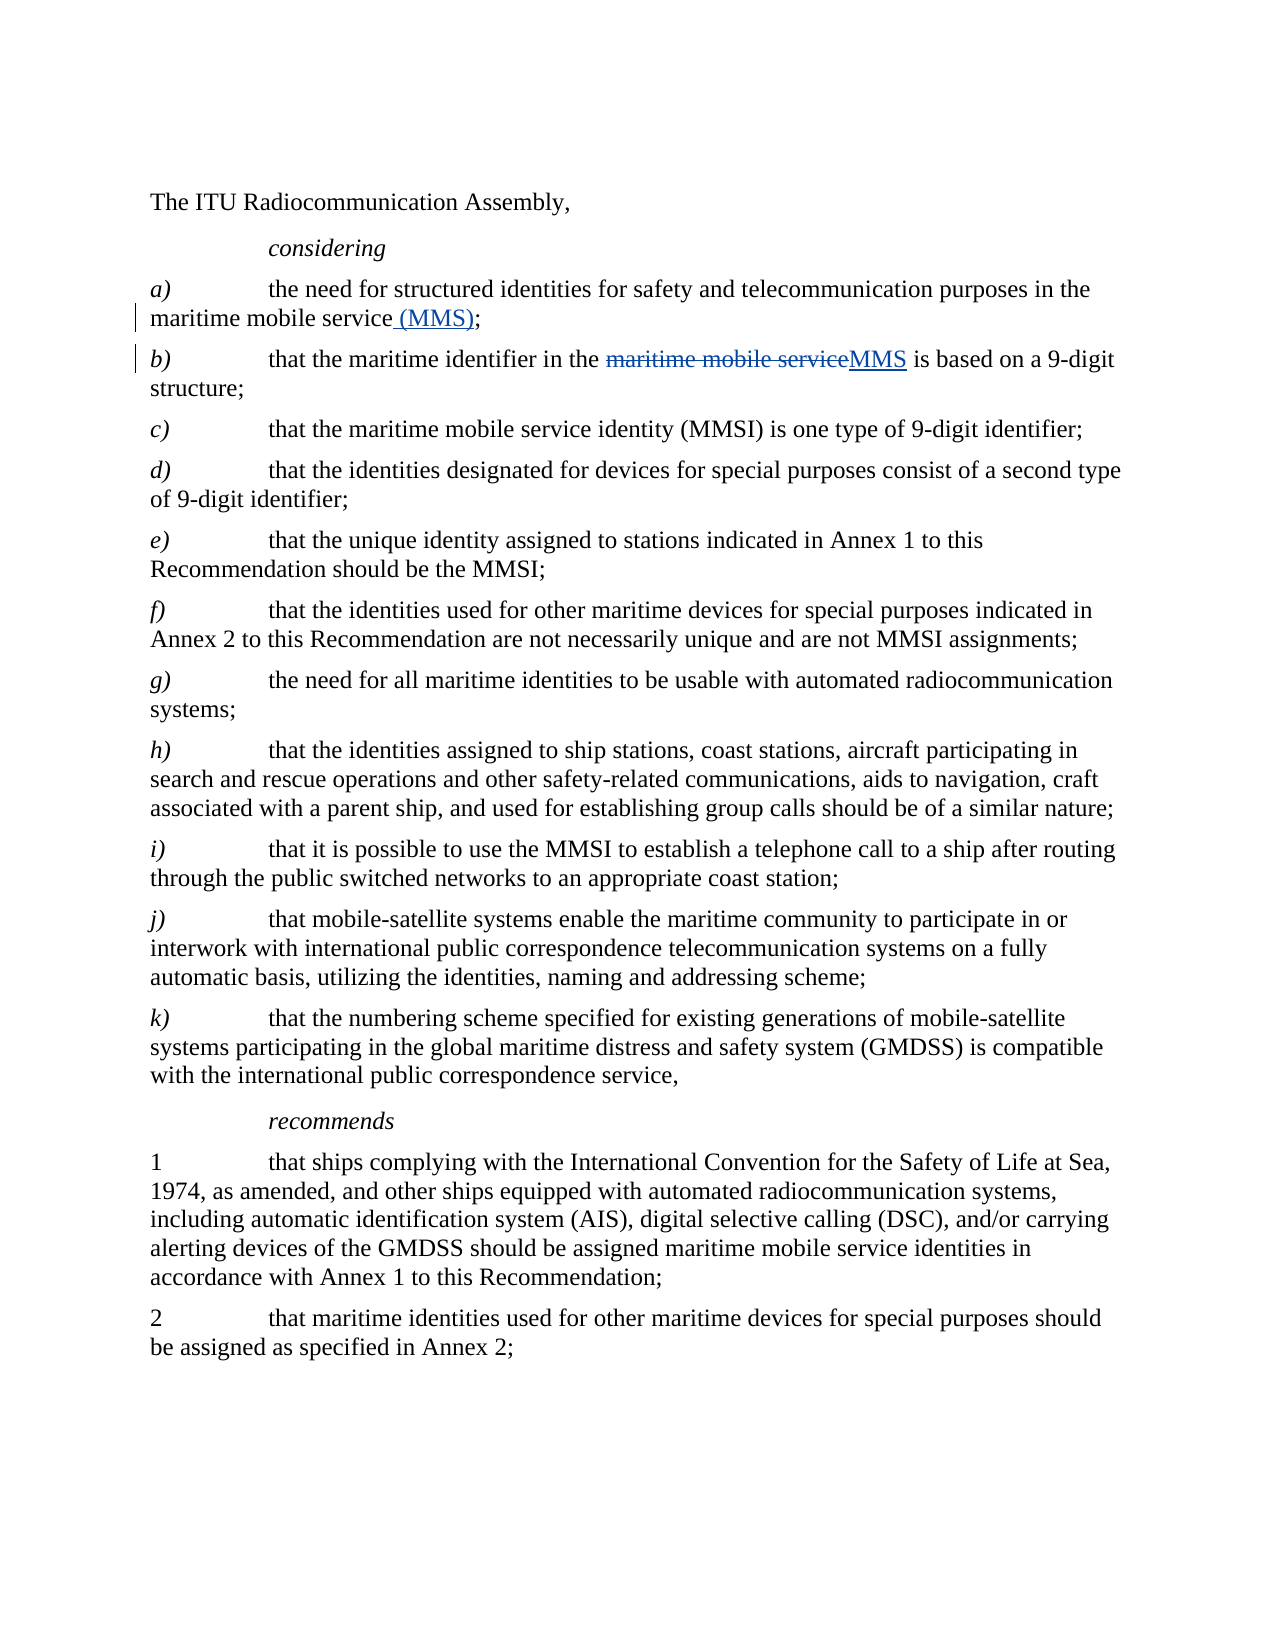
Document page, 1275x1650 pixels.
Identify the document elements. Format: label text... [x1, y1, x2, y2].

text recommends [268, 1106, 1125, 1134]
text c) that the maritime mobile service identity (MMSI) is one type of 9-digit identifier; [150, 414, 1125, 443]
text b) that the maritime identifier in the is based on a 9-digit structure; [150, 344, 1125, 402]
text f) that the identities used for other maritime devices for special purposes indicated in Annex 2 to this Recommendation are not necessarily unique and are not MMSI assignments; [150, 595, 1125, 653]
text e) that the unique identity assigned to stations indicated in Annex 1 to this Recommendation should be the MMSI; [150, 525, 1125, 583]
text j) that mobile-satellite systems enable the maritime community to participate in or interwork with international public correspondence telecommunication systems on a fully automatic basis, utilizing the identities, naming and addressing scheme; [150, 904, 1125, 990]
title The ITU Radiocommunication Assembly, [150, 187, 1125, 216]
text a) the need for structured identities for safety and telecommunication purposes in the maritime mobile service; [150, 274, 1125, 332]
text 2 that maritime identities used for other maritime devices for special purposes should be assigned as specified in Annex 2; [150, 1303, 1125, 1361]
text i) that it is possible to use the MMSI to establish a telephone call to a ship after routing through the public switched networks to an appropriate coast station; [150, 834, 1125, 892]
text 1 that ships complying with the International Convention for the Safety of Life at Sea, 1974, as amended, and other ships equipped with automated radiocommunication systems, including automatic identification system (AIS), digital selective calling (DSC), and/or carrying alerting devices of the GMDSS should be assigned maritime mobile service identities in accordance with Annex 1 to this Recommendation; [150, 1147, 1125, 1291]
text k) that the numbering scheme specified for existing generations of mobile-satellite systems participating in the global maritime distress and safety system (GMDSS) is compatible with the international public correspondence service, [150, 1003, 1125, 1089]
text considering [268, 233, 1125, 262]
text g) the need for all maritime identities to be usable with automated radiocommunication systems; [150, 665, 1125, 723]
text h) that the identities assigned to ship stations, coast stations, aircraft participating in search and rescue operations and other safety-related communications, aids to navigation, craft associated with a parent ship, and used for establishing group calls should be of a similar nature; [150, 735, 1125, 822]
text d) that the identities designated for devices for special purposes consist of a second type of 9-digit identifier; [150, 455, 1125, 513]
